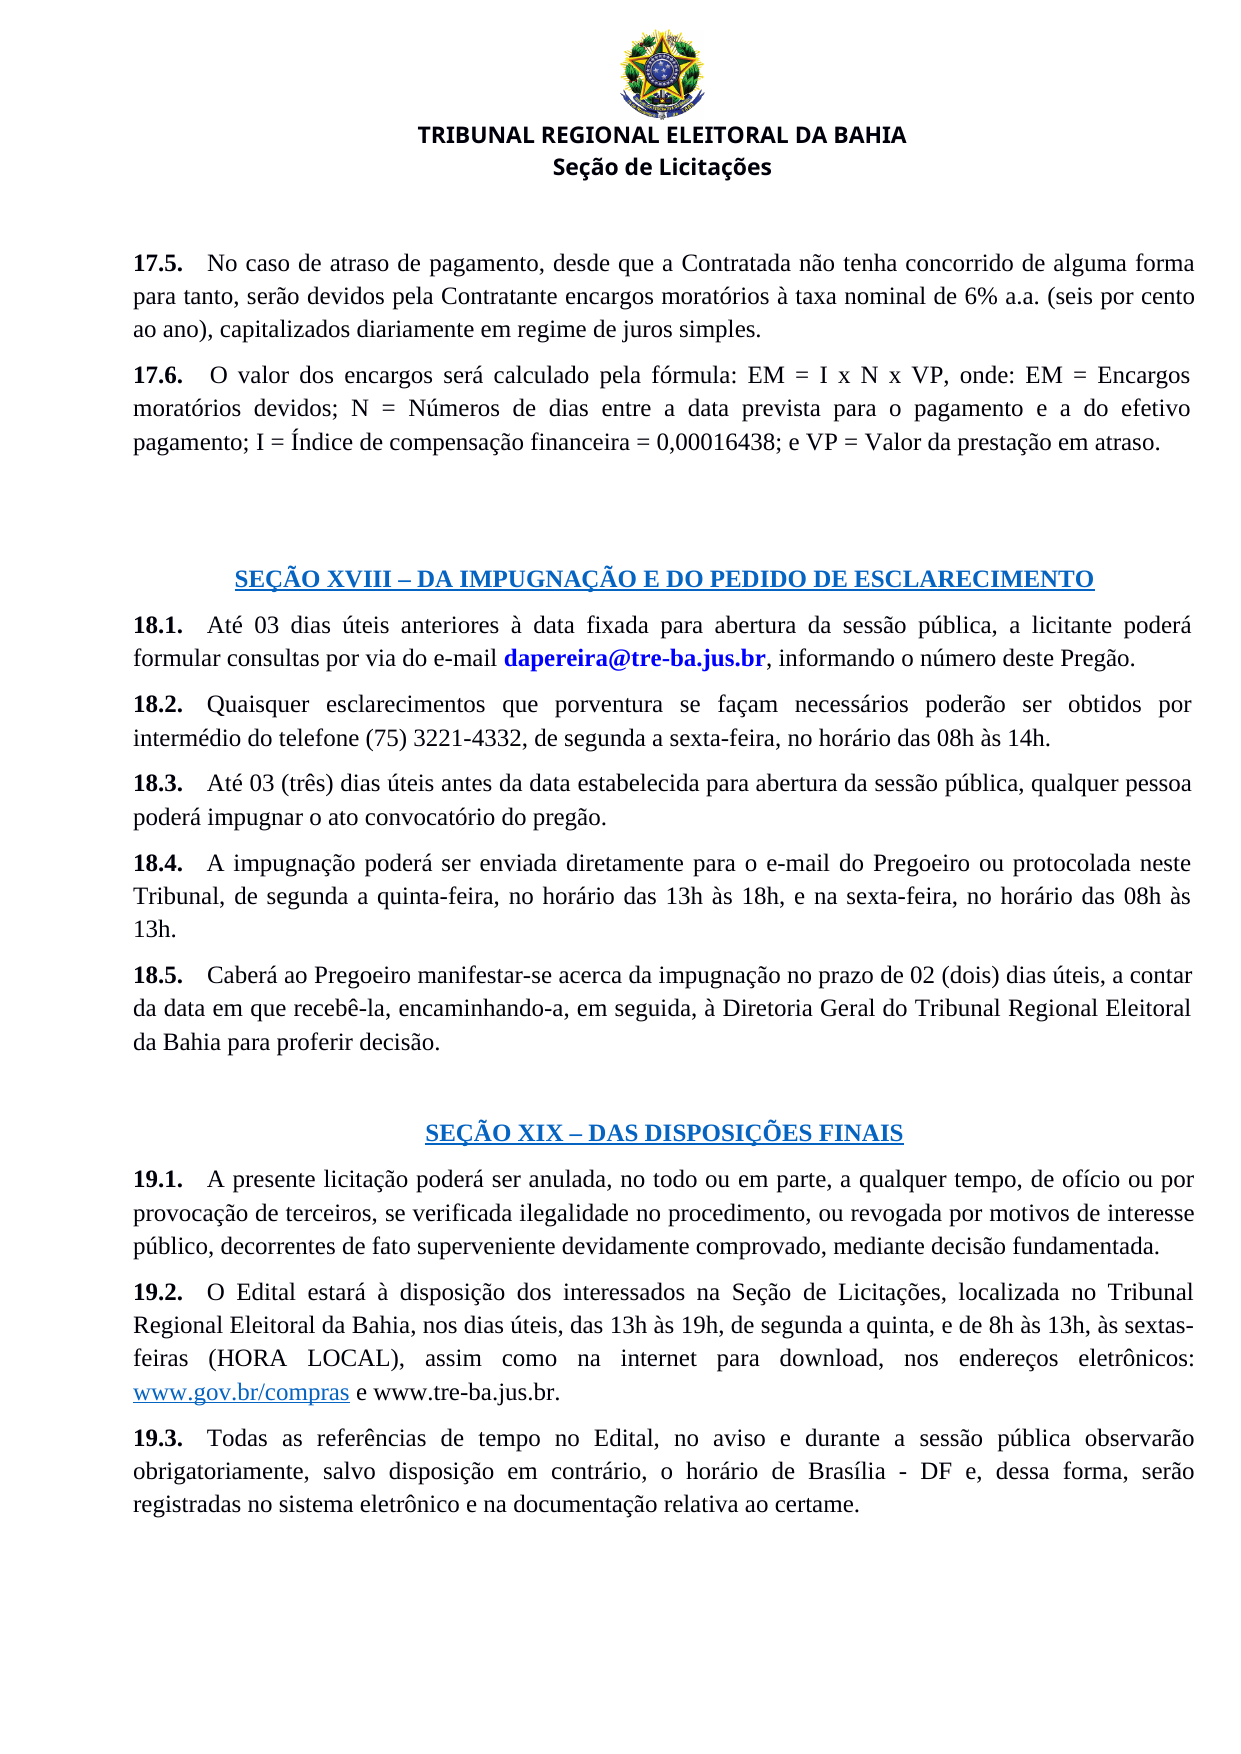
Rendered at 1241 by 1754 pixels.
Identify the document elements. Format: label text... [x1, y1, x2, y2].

text 18.1. Até 03 dias úteis anteriores à data fixada para abertura da sessão pública, a licitante poderá formular consultas por via do e-mail dapereira@tre-ba.jus.br, informando o número deste Pregão. [133, 607, 1193, 673]
text 17.6. O valor dos encargos será calculado pela fórmula: EM = I x N x VP, onde: EM = Encargos moratórios devidos; N = Números de dias entre a data prevista para o pagamento e a do efetivo pagamento; I = Índice de compensação financeira = 0,00016438; e VP = Valor da prestação em atraso. [133, 357, 1193, 457]
text 18.3. Até 03 (três) dias úteis antes da data estabelecida para abertura da sessão pública, qualquer pessoa poderá impugnar o ato convocatório do pregão. [133, 765, 1193, 832]
text SEÇÃO XVIII – DA IMPUGNAÇÃO E DO PEDIDO DE ESCLARECIMENTO [133, 561, 1196, 594]
text 18.5. Caberá ao Pregoeiro manifestar-se acerca da impugnação no prazo de 02 (dois) dias úteis, a contar da data em que recebê-la, encaminhando-a, em seguida, à Diretoria Geral do Tribunal Regional Eleitoral da Bahia para proferir decisão. [133, 957, 1193, 1057]
text 19.3. Todas as referências de tempo no Edital, no aviso e durante a sessão pública observarão obrigatoriamente, salvo disposição em contrário, o horário de Brasília - DF e, dessa forma, serão registradas no sistema eletrônico e na documentação relativa ao certame. [133, 1419, 1196, 1519]
text 18.4. A impugnação poderá ser enviada diretamente para o e-mail do Pregoeiro ou protocolada neste Tribunal, de segunda a quinta-feira, no horário das 13h às 18h, e na sexta-feira, no horário das 08h às 13h. [133, 844, 1193, 944]
text SEÇÃO XIX – DAS DISPOSIÇÕES FINAIS [133, 1115, 1196, 1148]
text 19.2. O Edital estará à disposição dos interessados na Seção de Licitações, localizada no Tribunal Regional Eleitoral da Bahia, nos dias úteis, das 13h às 19h, de segunda a quinta, e de 8h às 13h, às sextas-feiras (HORA LOCAL), assim como na internet para download, nos endereços eletrônicos: www.gov.br/compras e www.tre-ba.jus.br. [133, 1273, 1196, 1407]
text 18.2. Quaisquer esclarecimentos que porventura se façam necessários poderão ser obtidos por intermédio do telefone (75) 3221-4332, de segunda a sexta-feira, no horário das 08h às 14h. [133, 686, 1193, 753]
text 19.1. A presente licitação poderá ser anulada, no todo ou em parte, a qualquer tempo, de ofício ou por provocação de terceiros, se verificada ilegalidade no procedimento, ou revogada por motivos de interesse público, decorrentes de fato superveniente devidamente comprovado, mediante decisão fundamentada. [133, 1161, 1196, 1261]
text 17.5. No caso de atraso de pagamento, desde que a Contratada não tenha concorrido de alguma forma para tanto, serão devidos pela Contratante encargos moratórios à taxa nominal de 6% a.a. (seis por cento ao ano), capitalizados diariamente em regime de juros simples. [133, 244, 1196, 344]
